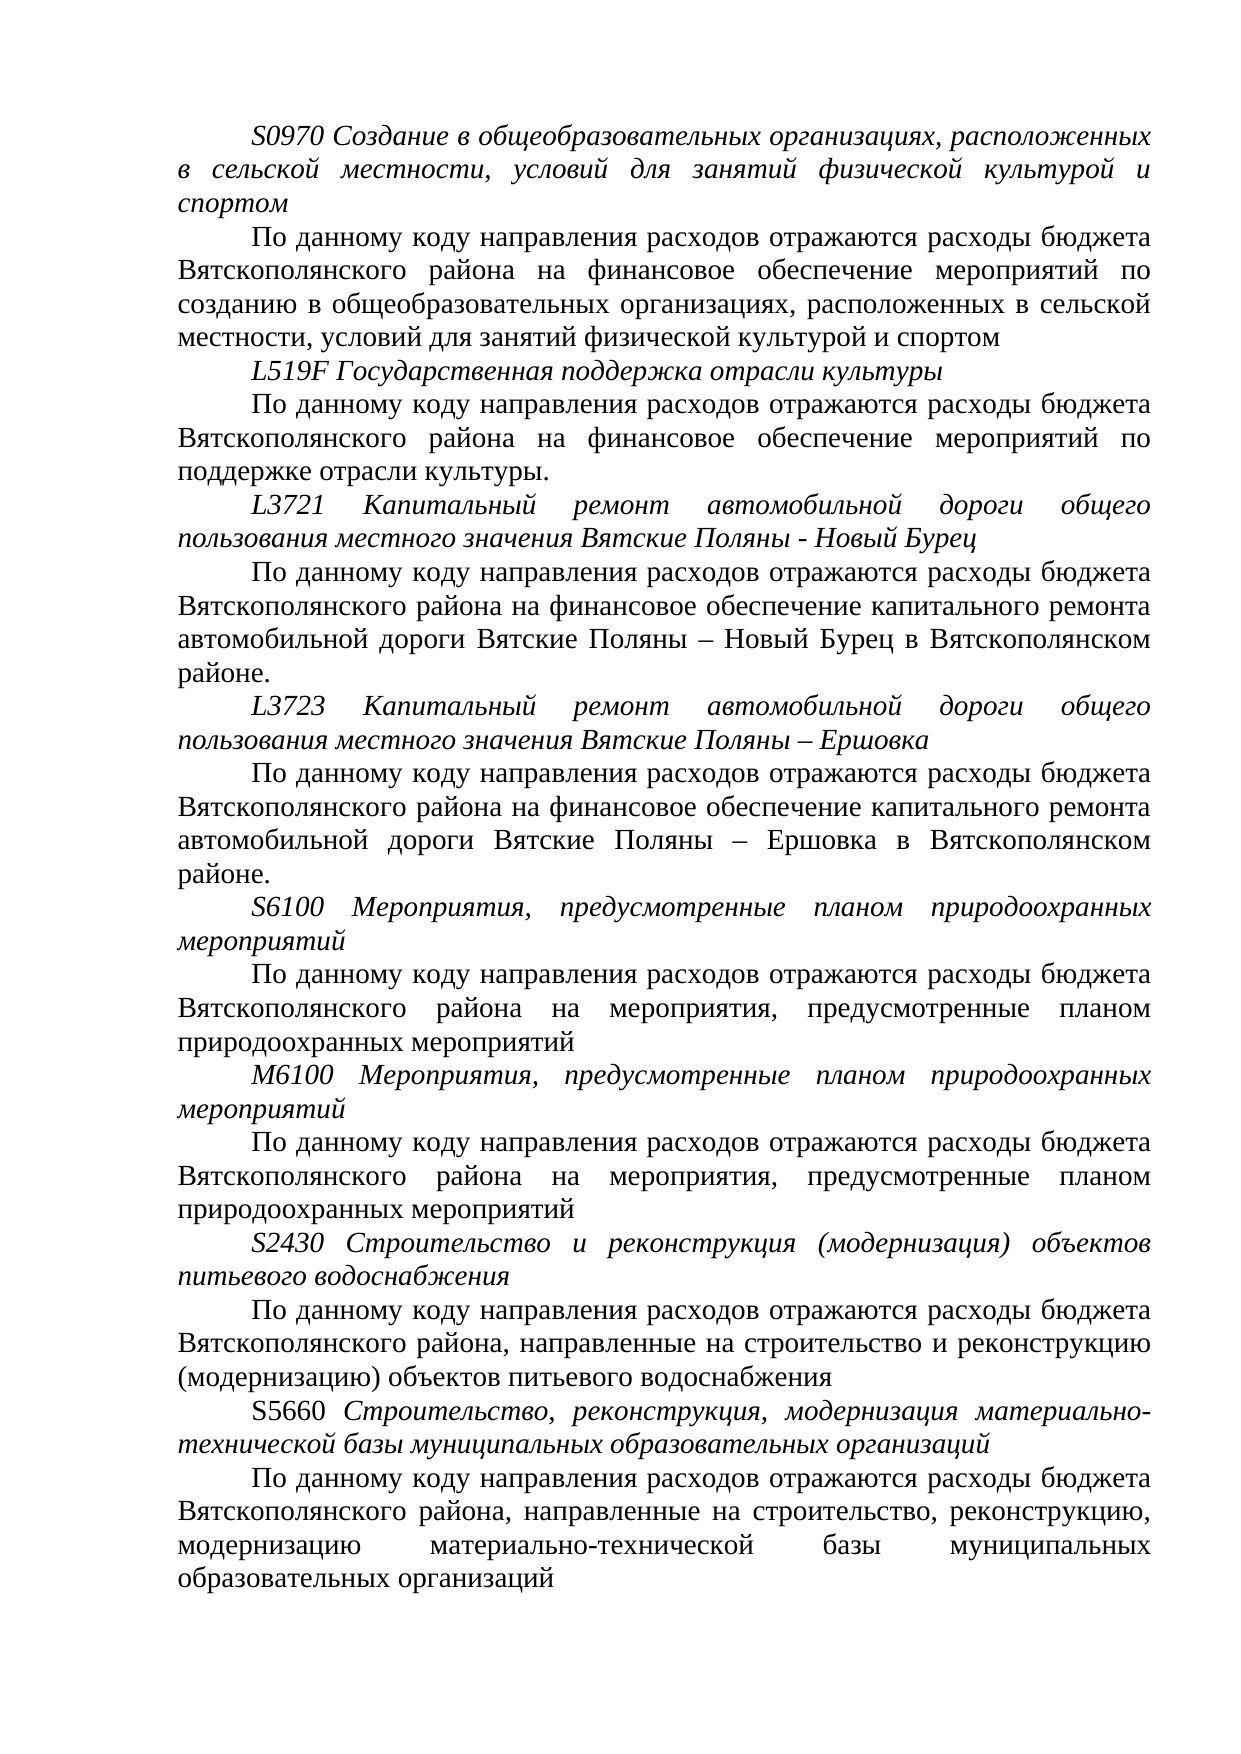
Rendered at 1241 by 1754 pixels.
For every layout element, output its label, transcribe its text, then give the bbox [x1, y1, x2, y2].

text По данному коду направления расходов отражаются расходы бюджета Вятскополянского района на мероприятия, предусмотренные планом природоохранных мероприятий [177, 1124, 1152, 1225]
text По данному коду направления расходов отражаются расходы бюджета Вятскополянского района на финансовое обеспечение мероприятий по созданию в общеобразовательных организациях, расположенных в сельской местности, условий для занятий физической культурой и спортом [177, 219, 1152, 353]
text По данному коду направления расходов отражаются расходы бюджета Вятскополянского района, направленные на строительство, реконструкцию, модернизацию материально-технической базы муниципальных образовательных организаций [177, 1460, 1152, 1594]
text S5660 Строительство, реконструкция, модернизация материально-технической базы муниципальных образовательных организаций [177, 1393, 1152, 1460]
text По данному коду направления расходов отражаются расходы бюджета Вятскополянского района на финансовое обеспечение капитального ремонта автомобильной дороги Вятские Поляны – Новый Бурец в Вятскополянском районе. [177, 554, 1152, 688]
text М6100 Мероприятия, предусмотренные планом природоохранных мероприятий [177, 1057, 1152, 1124]
text L3721 Капитальный ремонт автомобильной дороги общего пользования местного значения Вятские Поляны - Новый Бурец [177, 487, 1152, 554]
text По данному коду направления расходов отражаются расходы бюджета Вятскополянского района на финансовое обеспечение мероприятий по поддержке отрасли культуры. [177, 386, 1152, 487]
text L519F Государственная поддержка отрасли культуры [177, 353, 1152, 386]
text S6100 Мероприятия, предусмотренные планом природоохранных мероприятий [177, 889, 1152, 957]
text По данному коду направления расходов отражаются расходы бюджета Вятскополянского района, направленные на строительство и реконструкцию (модернизацию) объектов питьевого водоснабжения [177, 1292, 1152, 1393]
text S2430 Строительство и реконструкция (модернизация) объектов питьевого водоснабжения [177, 1225, 1152, 1292]
text По данному коду направления расходов отражаются расходы бюджета Вятскополянского района на финансовое обеспечение капитального ремонта автомобильной дороги Вятские Поляны – Ершовка в Вятскополянском районе. [177, 755, 1152, 889]
text L3723 Капитальный ремонт автомобильной дороги общего пользования местного значения Вятские Поляны – Ершовка [177, 688, 1152, 755]
text S0970 Создание в общеобразовательных организациях, расположенных в сельской местности, условий для занятий физической культурой и спортом [177, 118, 1152, 219]
text По данному коду направления расходов отражаются расходы бюджета Вятскополянского района на мероприятия, предусмотренные планом природоохранных мероприятий [177, 957, 1152, 1057]
